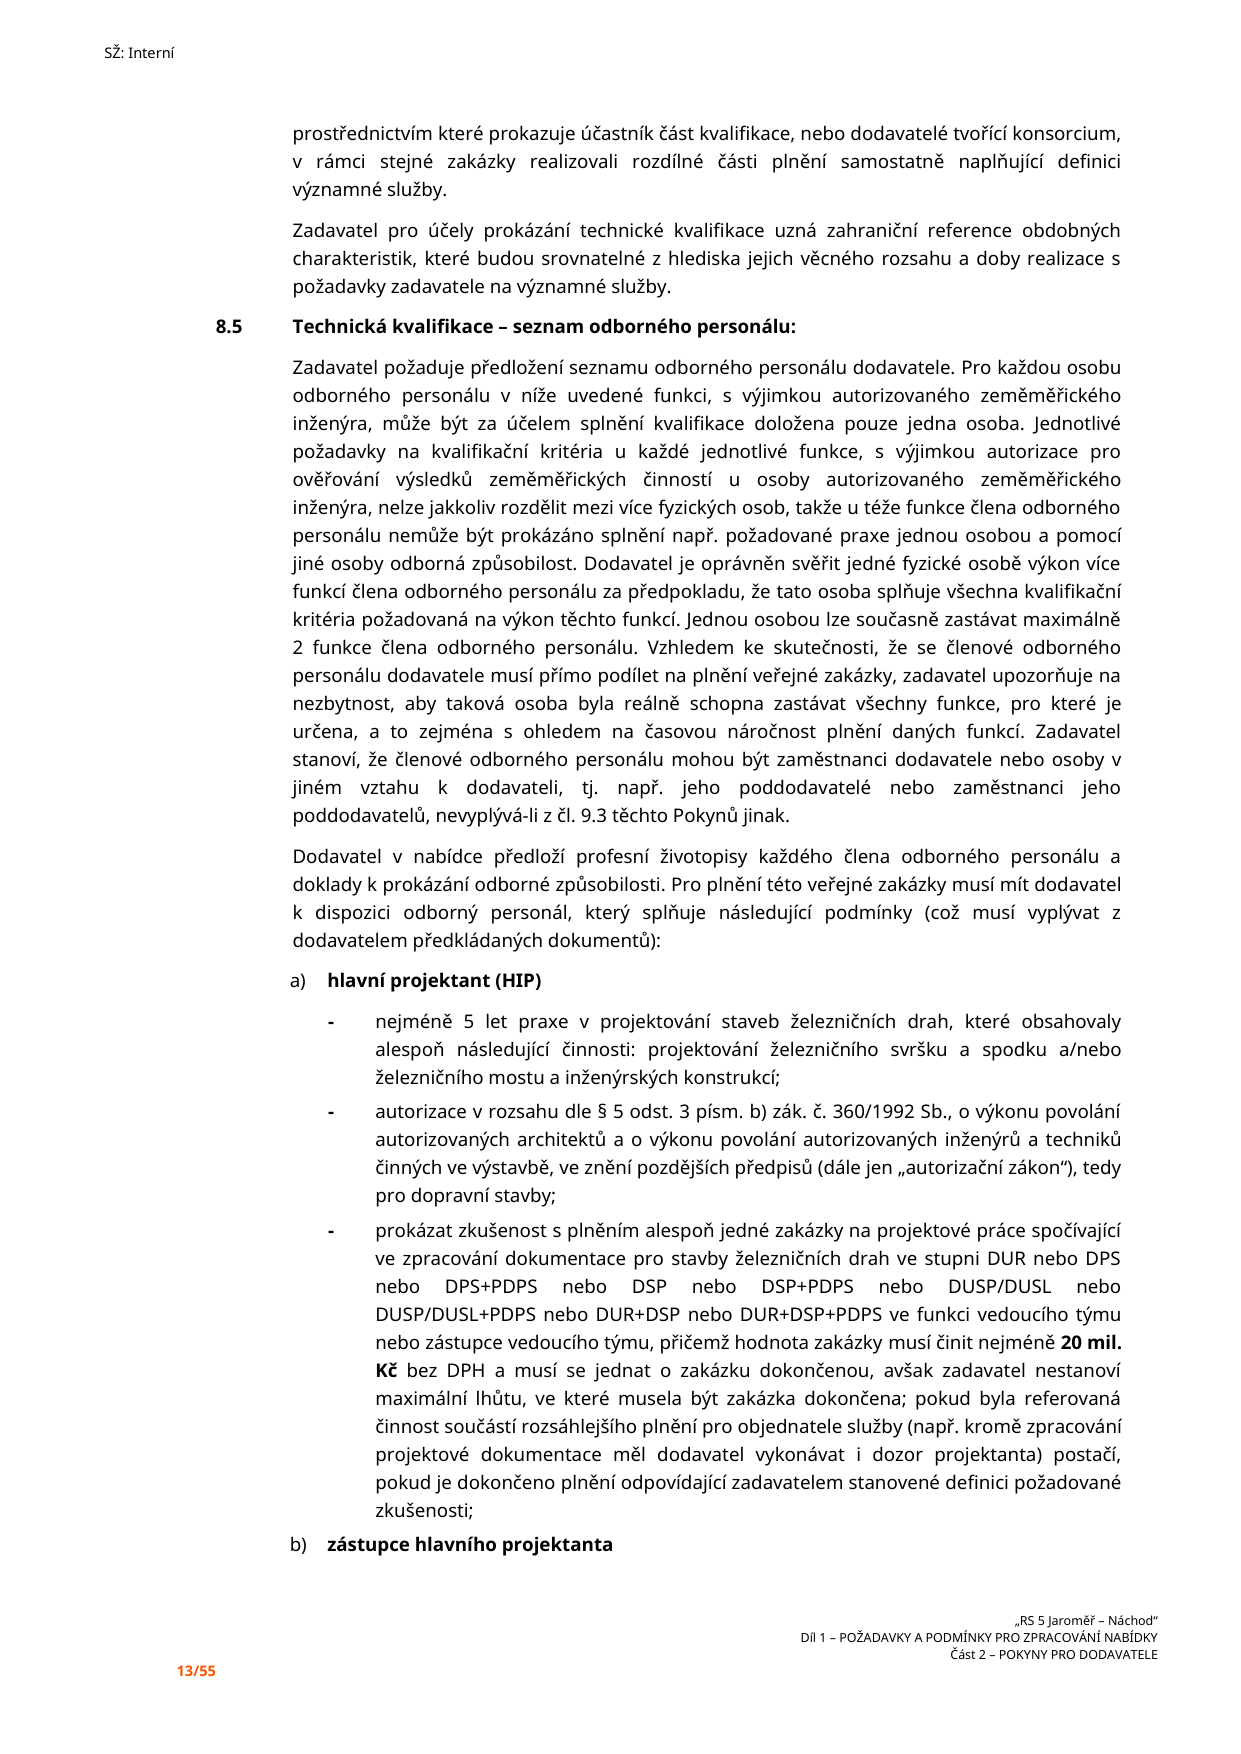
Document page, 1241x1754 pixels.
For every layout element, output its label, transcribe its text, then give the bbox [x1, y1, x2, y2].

text nejméně 5 let praxe v projektování staveb železničních drah, které obsahovaly alespoň následující činnosti: projektování železničního svršku a spodku a/nebo železničního mostu a inženýrských konstrukcí; [328, 1008, 1122, 1090]
text Zadavatel pro účely prokázání technické kvalifikace uzná zahraniční reference obdobných charakteristik, které budou srovnatelné z hlediska jejich věcného rozsahu a doby realizace s požadavky zadavatele na významné služby. [292, 217, 1122, 299]
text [292, 121, 1122, 202]
list hlavní projektant (HIP) [289, 968, 1122, 993]
list zástupce hlavního projektanta [289, 1531, 1122, 1557]
text autorizace v rozsahu dle § 5 odst. 3 písm. b) zák. č. 360/1992 Sb., o výkonu povolání autorizovaných architektů a o výkonu povolání autorizovaných inženýrů a techniků činných ve výstavbě, ve znění pozdějších předpisů (dále jen „autorizační zákon“), tedy pro dopravní stavby; [328, 1098, 1122, 1208]
text prokázat zkušenost s plněním alespoň jedné zakázky na projektové práce spočívající ve zpracování dokumentace pro stavby železničních drah ve stupni DUR nebo DPS nebo DPS+PDPS nebo DSP nebo DSP+PDPS nebo DUSP/DUSL nebo DUSP/DUSL+PDPS nebo DUR+DSP nebo DUR+DSP+PDPS ve funkci vedoucího týmu nebo zástupce vedoucího týmu, přičemž hodnota zakázky musí činit nejméně 20 mil. Kč bez DPH a musí se jednat o zakázku dokončenou, avšak zadavatel nestanoví maximální lhůtu, ve které musela být zakázka dokončena; pokud byla referovaná činnost součástí rozsáhlejšího plnění pro objednatele služby (např. kromě zpracování projektové dokumentace měl dodavatel vykonávat i dozor projektanta) postačí, pokud je dokončeno plnění odpovídající zadavatelem stanovené definici požadované zkušenosti; [328, 1217, 1122, 1523]
text Technická kvalifikace – seznam odborného personálu: [216, 314, 1122, 339]
text Dodavatel v nabídce předloží profesní životopisy každého člena odborného personálu a doklady k prokázání odborné způsobilosti. Pro plnění této veřejné zakázky musí mít dodavatel k dispozici odborný personál, který splňuje následující podmínky (což musí vyplývat z dodavatelem předkládaných dokumentů): [292, 843, 1122, 953]
text Zadavatel požaduje předložení seznamu odborného personálu dodavatele. Pro každou osobu odborného personálu v níže uvedené funkci, s výjimkou autorizovaného zeměměřického inženýra, může být za účelem splnění kvalifikace doložena pouze jedna osoba. Jednotlivé požadavky na kvalifikační kritéria u každé jednotlivé funkce, s výjimkou autorizace pro ověřování výsledků zeměměřických činností u osoby autorizovaného zeměměřického inženýra, nelze jakkoliv rozdělit mezi více fyzických osob, takže u téže funkce člena odborného personálu nemůže být prokázáno splnění např. požadované praxe jednou osobou a pomocí jiné osoby odborná způsobilost. Dodavatel je oprávněn svěřit jedné fyzické osobě výkon více funkcí člena odborného personálu za předpokladu, že tato osoba splňuje všechna kvalifikační kritéria požadovaná na výkon těchto funkcí. Jednou osobou lze současně zastávat maximálně 2 funkce člena odborného personálu. Vzhledem ke skutečnosti, že se členové odborného personálu dodavatele musí přímo podílet na plnění veřejné zakázky, zadavatel upozorňuje na nezbytnost, aby taková osoba byla reálně schopna zastávat všechny funkce, pro které je určena, a to zejména s ohledem na časovou náročnost plnění daných funkcí. Zadavatel stanoví, že členové odborného personálu mohou být zaměstnanci dodavatele nebo osoby v jiném vztahu k dodavateli, tj. např. jeho poddodavatelé nebo zaměstnanci jeho poddodavatelů, nevyplývá-li z čl. 9.3 těchto Pokynů jinak. [292, 354, 1122, 828]
